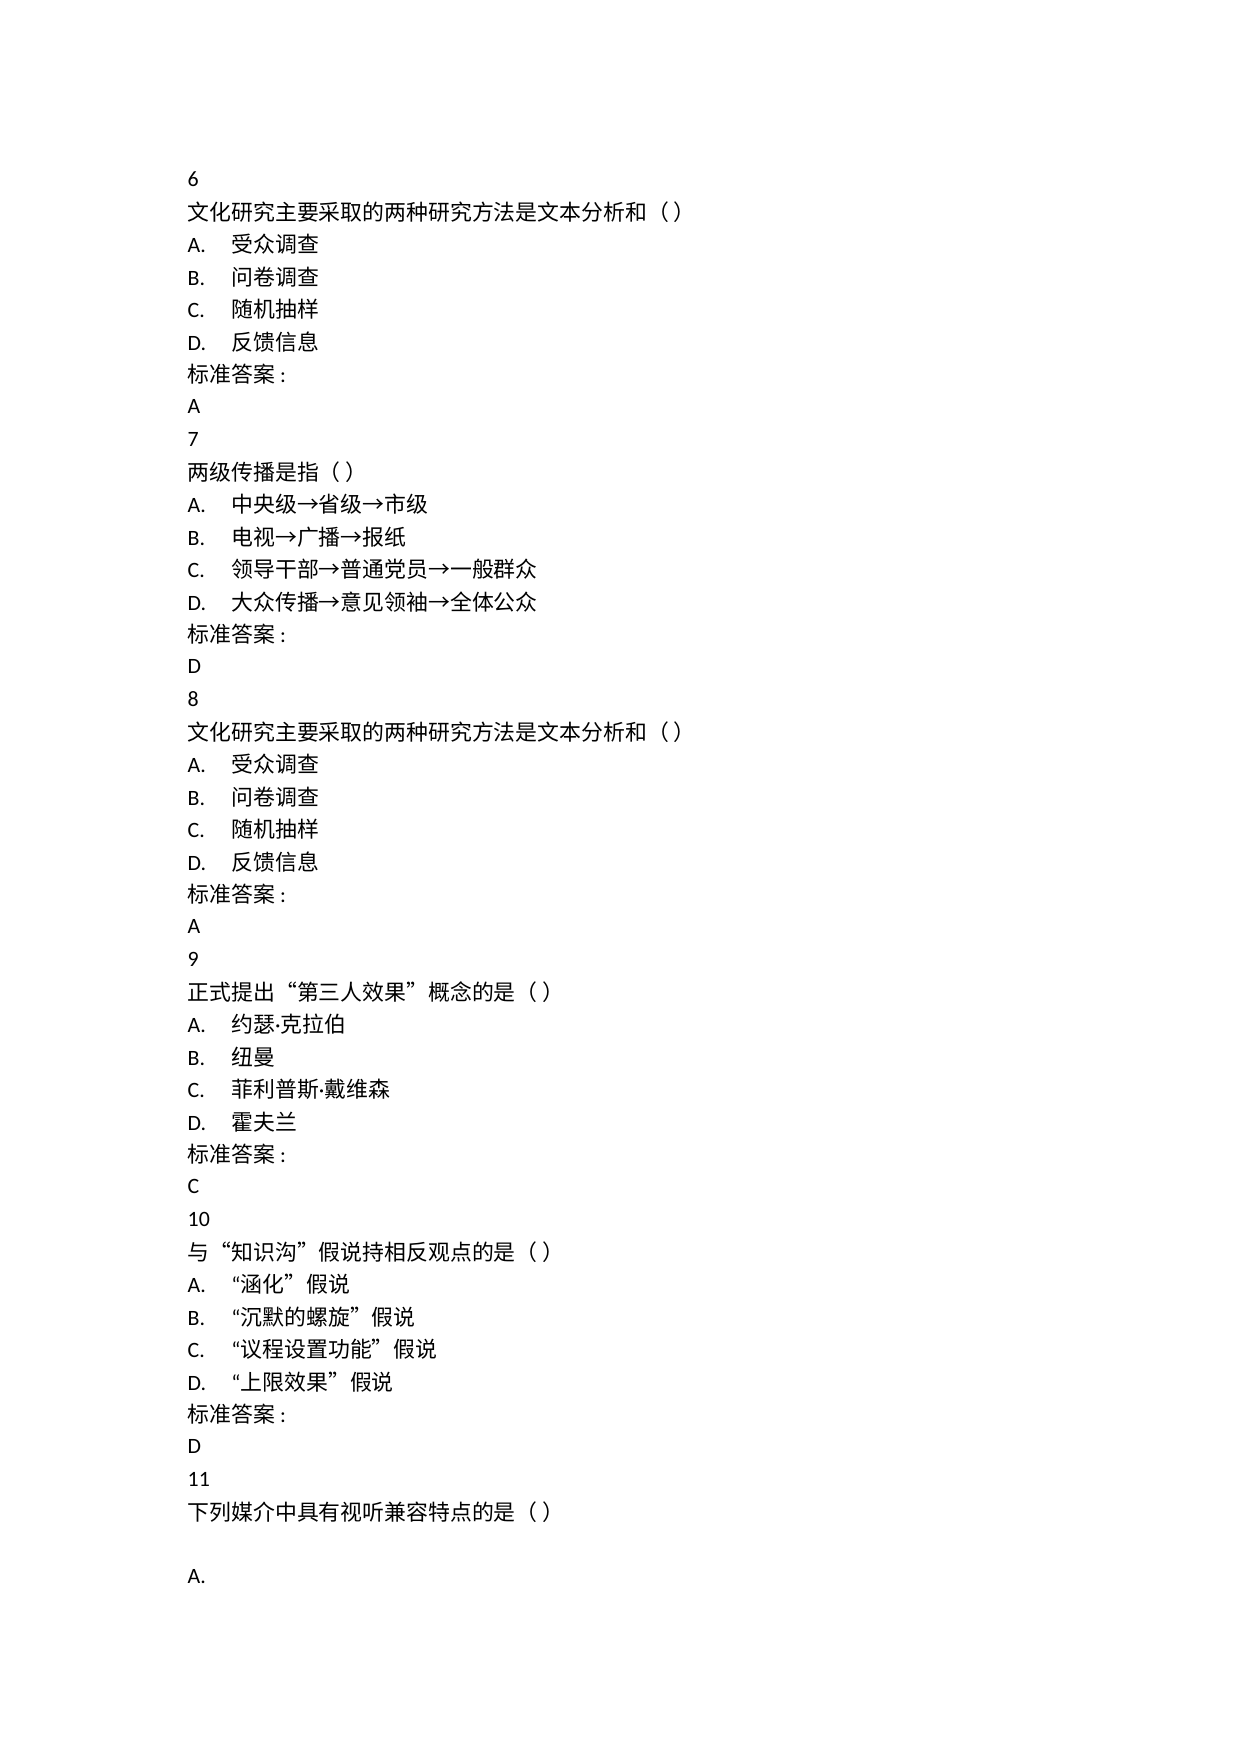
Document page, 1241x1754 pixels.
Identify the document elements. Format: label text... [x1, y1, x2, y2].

text 9 [187, 942, 1053, 974]
text A. 受众调查 [187, 227, 1053, 259]
text A. “涵化”假说 [187, 1267, 1053, 1299]
text B. 问卷调查 [187, 259, 1053, 292]
text 10 [187, 1202, 1053, 1234]
text C. 随机抽样 [187, 292, 1053, 324]
text A. 约瑟·克拉伯 [187, 1007, 1053, 1039]
text 正式提出“第三人效果”概念的是（ ） [187, 974, 1053, 1007]
text A [187, 909, 1053, 942]
text B. 问卷调查 [187, 779, 1053, 812]
text 6 [187, 162, 1053, 194]
text A. 中央级→省级→市级 [187, 487, 1053, 519]
text D [187, 649, 1053, 682]
text 标准答案 : [187, 617, 1053, 649]
text 文化研究主要采取的两种研究方法是文本分析和（ ） [187, 714, 1053, 747]
text 标准答案 : [187, 1137, 1053, 1169]
text A. 受众调查 [187, 747, 1053, 779]
text C. 随机抽样 [187, 812, 1053, 844]
text D. 反馈信息 [187, 324, 1053, 357]
text C. “议程设置功能”假说 [187, 1332, 1053, 1364]
text B. 电视→广播→报纸 [187, 519, 1053, 552]
text 标准答案 : [187, 357, 1053, 389]
text D. “上限效果”假说 [187, 1364, 1053, 1397]
text D. 霍夫兰 [187, 1104, 1053, 1137]
text A. [187, 1559, 1053, 1592]
text C. 领导干部→普通党员→一般群众 [187, 552, 1053, 584]
text 7 [187, 422, 1053, 454]
text D. 大众传播→意见领袖→全体公众 [187, 584, 1053, 617]
text 与“知识沟”假说持相反观点的是（ ） [187, 1234, 1053, 1267]
text 8 [187, 682, 1053, 714]
text C. 菲利普斯·戴维森 [187, 1072, 1053, 1104]
text D. 反馈信息 [187, 844, 1053, 877]
text 两级传播是指（ ） [187, 454, 1053, 487]
text C [187, 1169, 1053, 1202]
text 11 [187, 1462, 1053, 1494]
text 文化研究主要采取的两种研究方法是文本分析和（ ） [187, 194, 1053, 227]
text 下列媒介中具有视听兼容特点的是（ ） [187, 1494, 1053, 1527]
text 标准答案 : [187, 1397, 1053, 1429]
text D [187, 1429, 1053, 1462]
text B. 纽曼 [187, 1039, 1053, 1072]
text 标准答案 : [187, 877, 1053, 909]
text B. “沉默的螺旋”假说 [187, 1299, 1053, 1332]
text A [187, 389, 1053, 422]
